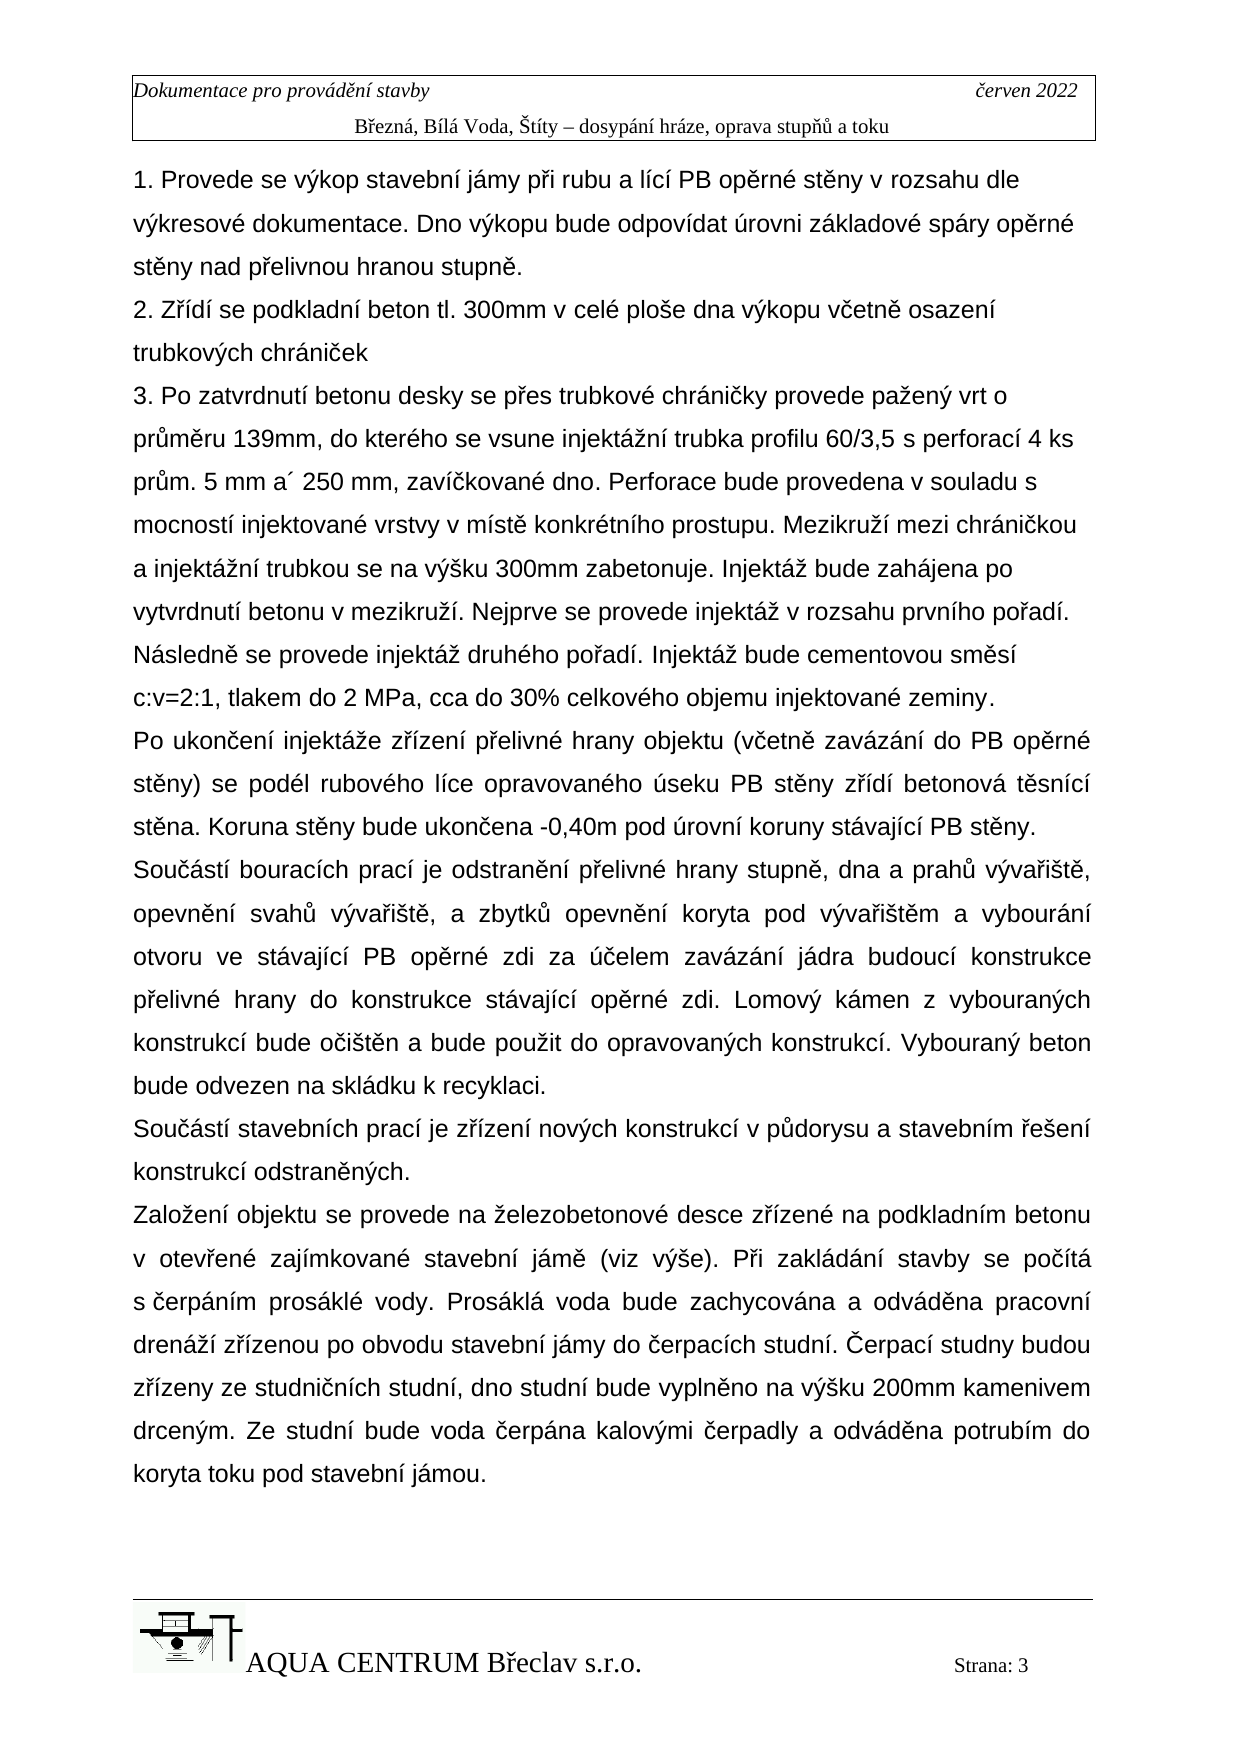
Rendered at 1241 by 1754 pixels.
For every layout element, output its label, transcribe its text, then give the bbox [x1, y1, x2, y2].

text Součástí stavebních prací je zřízení nových konstrukcí v půdorysu a stavebním řešení konstrukcí odstraněných. [133, 1114, 1093, 1186]
picture [132, 1602, 246, 1673]
text 1. Provede se výkop stavební jámy při rubu a lící PB opěrné stěny v rozsahu dle výkresové dokumentace. Dno výkopu bude odpovídat úrovni základové spáry opěrné stěny nad přelivnou hranou stupně. [133, 165, 1093, 280]
text 3. Po zatvrdnutí betonu desky se přes trubkové chráničky provede pažený vrt o průměru 139mm, do kterého se vsune injektážní trubka profilu 60/3,5 s perforací 4 ks prům. 5 mm a´ 250 mm, zavíčkované dno. Perforace bude provedena v souladu s mocností injektované vrstvy v místě konkrétního prostupu. Mezikruží mezi chráničkou a injektážní trubkou se na výšku 300mm zabetonuje. Injektáž bude zahájena po vytvrdnutí betonu v mezikruží. Nejprve se provede injektáž v rozsahu prvního pořadí. Následně se provede injektáž druhého pořadí. Injektáž bude cementovou směsí c:v=2:1, tlakem do 2 MPa, cca do 30% celkového objemu injektované zeminy. [133, 381, 1093, 712]
text 2. Zřídí se podkladní beton tl. 300mm v celé ploše dna výkopu včetně osazení trubkových chrániček [133, 295, 1093, 367]
text Založení objektu se provede na železobetonové desce zřízené na podkladním betonu v otevřené zajímkované stavební jámě (viz výše). Při zakládání stavby se počítá s čerpáním prosáklé vody. Prosáklá voda bude zachycována a odváděna pracovní drenáží zřízenou po obvodu stavební jámy do čerpacích studní. Čerpací studny budou zřízeny ze studničních studní, dno studní bude vyplněno na výšku 200mm kamenivem drceným. Ze studní bude voda čerpána kalovými čerpadly a odváděna potrubím do koryta toku pod stavební jámou. [133, 1200, 1093, 1488]
text Po ukončení injektáže zřízení přelivné hrany objektu (včetně zavázání do PB opěrné stěny) se podél rubového líce opravovaného úseku PB stěny zřídí betonová těsnící stěna. Koruna stěny bude ukončena -0,40m pod úrovní koruny stávající PB stěny. [133, 726, 1093, 841]
text Součástí bouracích prací je odstranění přelivné hrany stupně, dna a prahů vývařiště, opevnění svahů vývařiště, a zbytků opevnění koryta pod vývařištěm a vybourání otvoru ve stávající PB opěrné zdi za účelem zavázání jádra budoucí konstrukce přelivné hrany do konstrukce stávající opěrné zdi. Lomový kámen z vybouraných konstrukcí bude očištěn a bude použit do opravovaných konstrukcí. Vybouraný beton bude odvezen na skládku k recyklaci. [133, 855, 1093, 1100]
